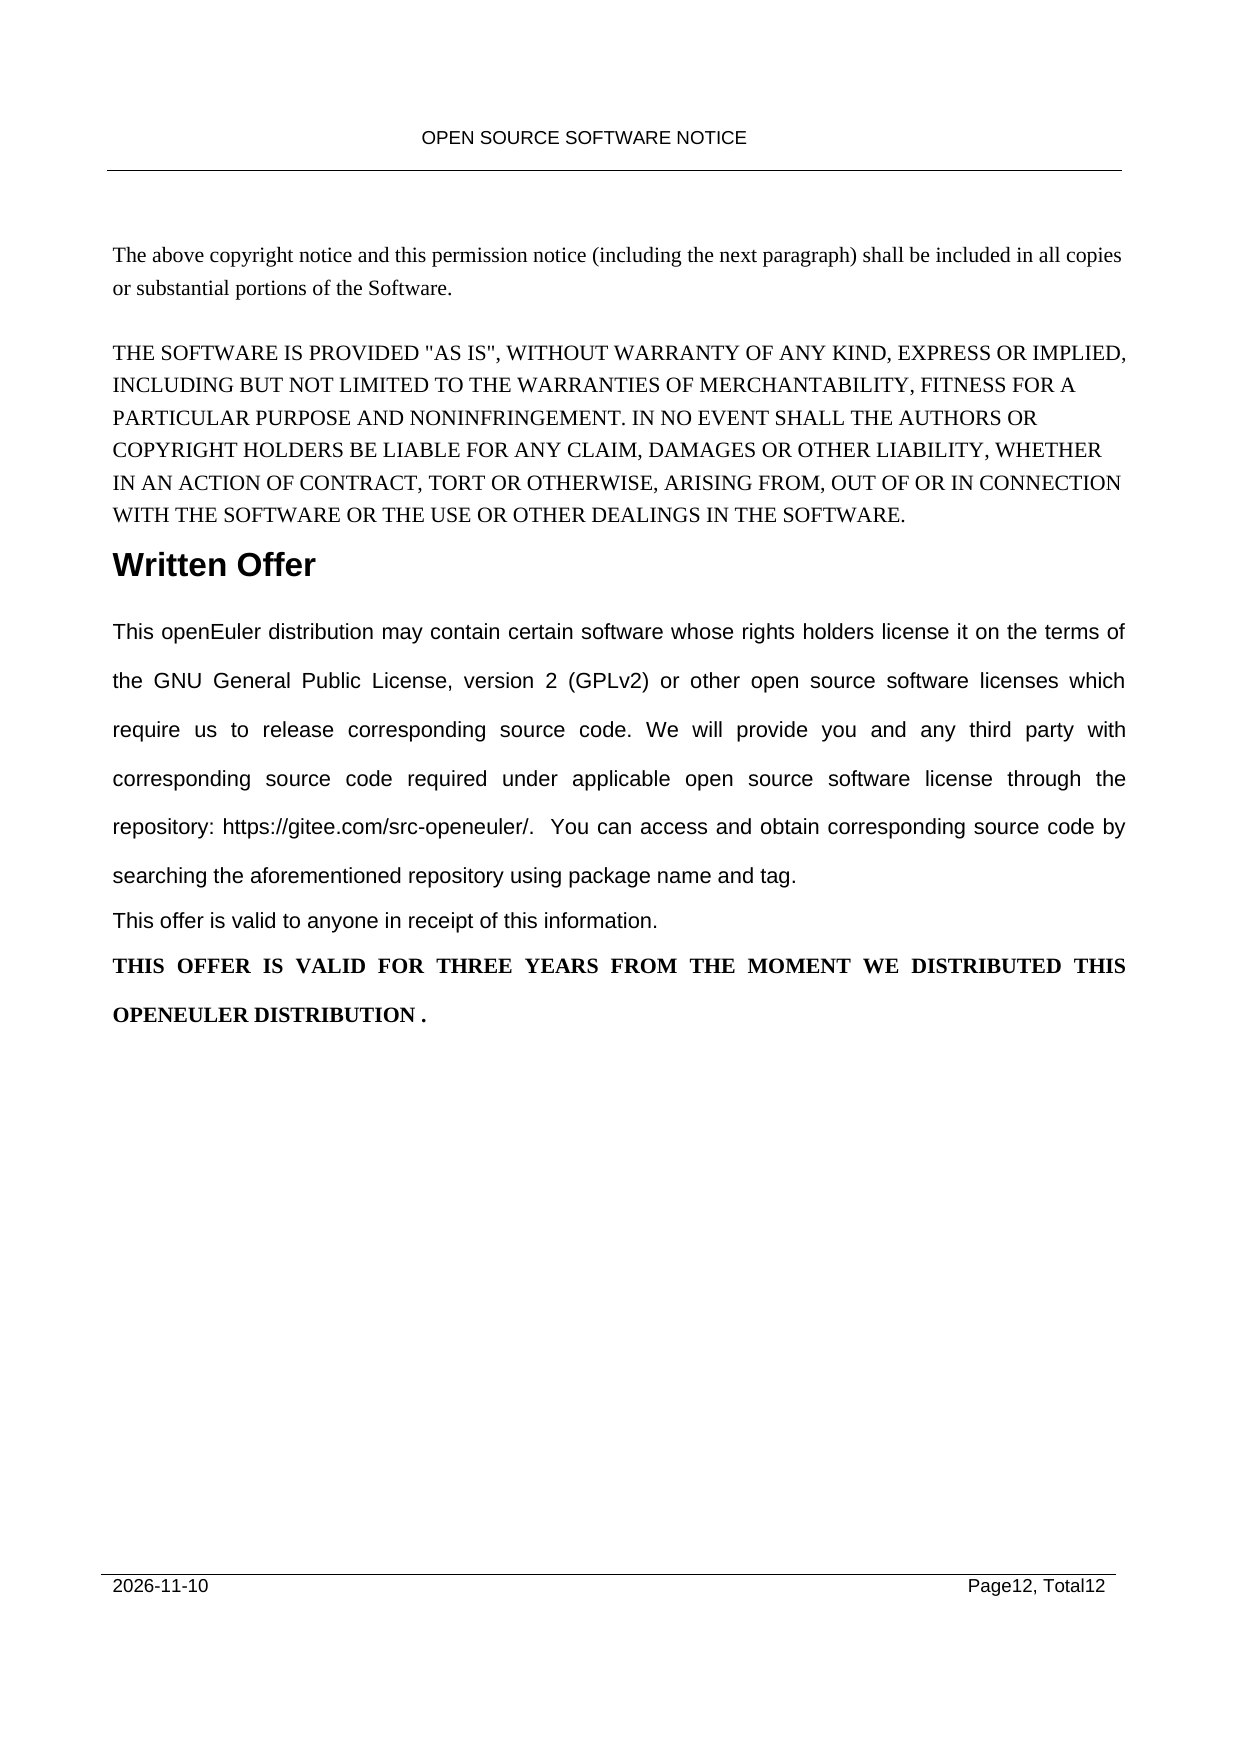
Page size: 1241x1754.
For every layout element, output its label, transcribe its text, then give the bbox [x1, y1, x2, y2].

text This openEuler distribution may contain certain software whose rights holders license it on the terms of the GNU General Public License, version 2 (GPLv2) or other open source software licenses which require us to release corresponding source code. We will provide you and any third party with corresponding source code required under applicable open source software license through the repository: https://gitee.com/src-openeuler/. You can access and obtain corresponding source code by searching the aforementioned repository using package name and tag. [112, 616, 1128, 892]
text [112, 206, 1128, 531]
text THIS OFFER IS VALID FOR THREE YEARS FROM THE MOMENT WE DISTRIBUTED THIS OPENEULER DISTRIBUTION . [112, 949, 1128, 1031]
text This offer is valid to anyone in receipt of this information. [112, 904, 1128, 937]
text Written Offer [112, 531, 1128, 596]
